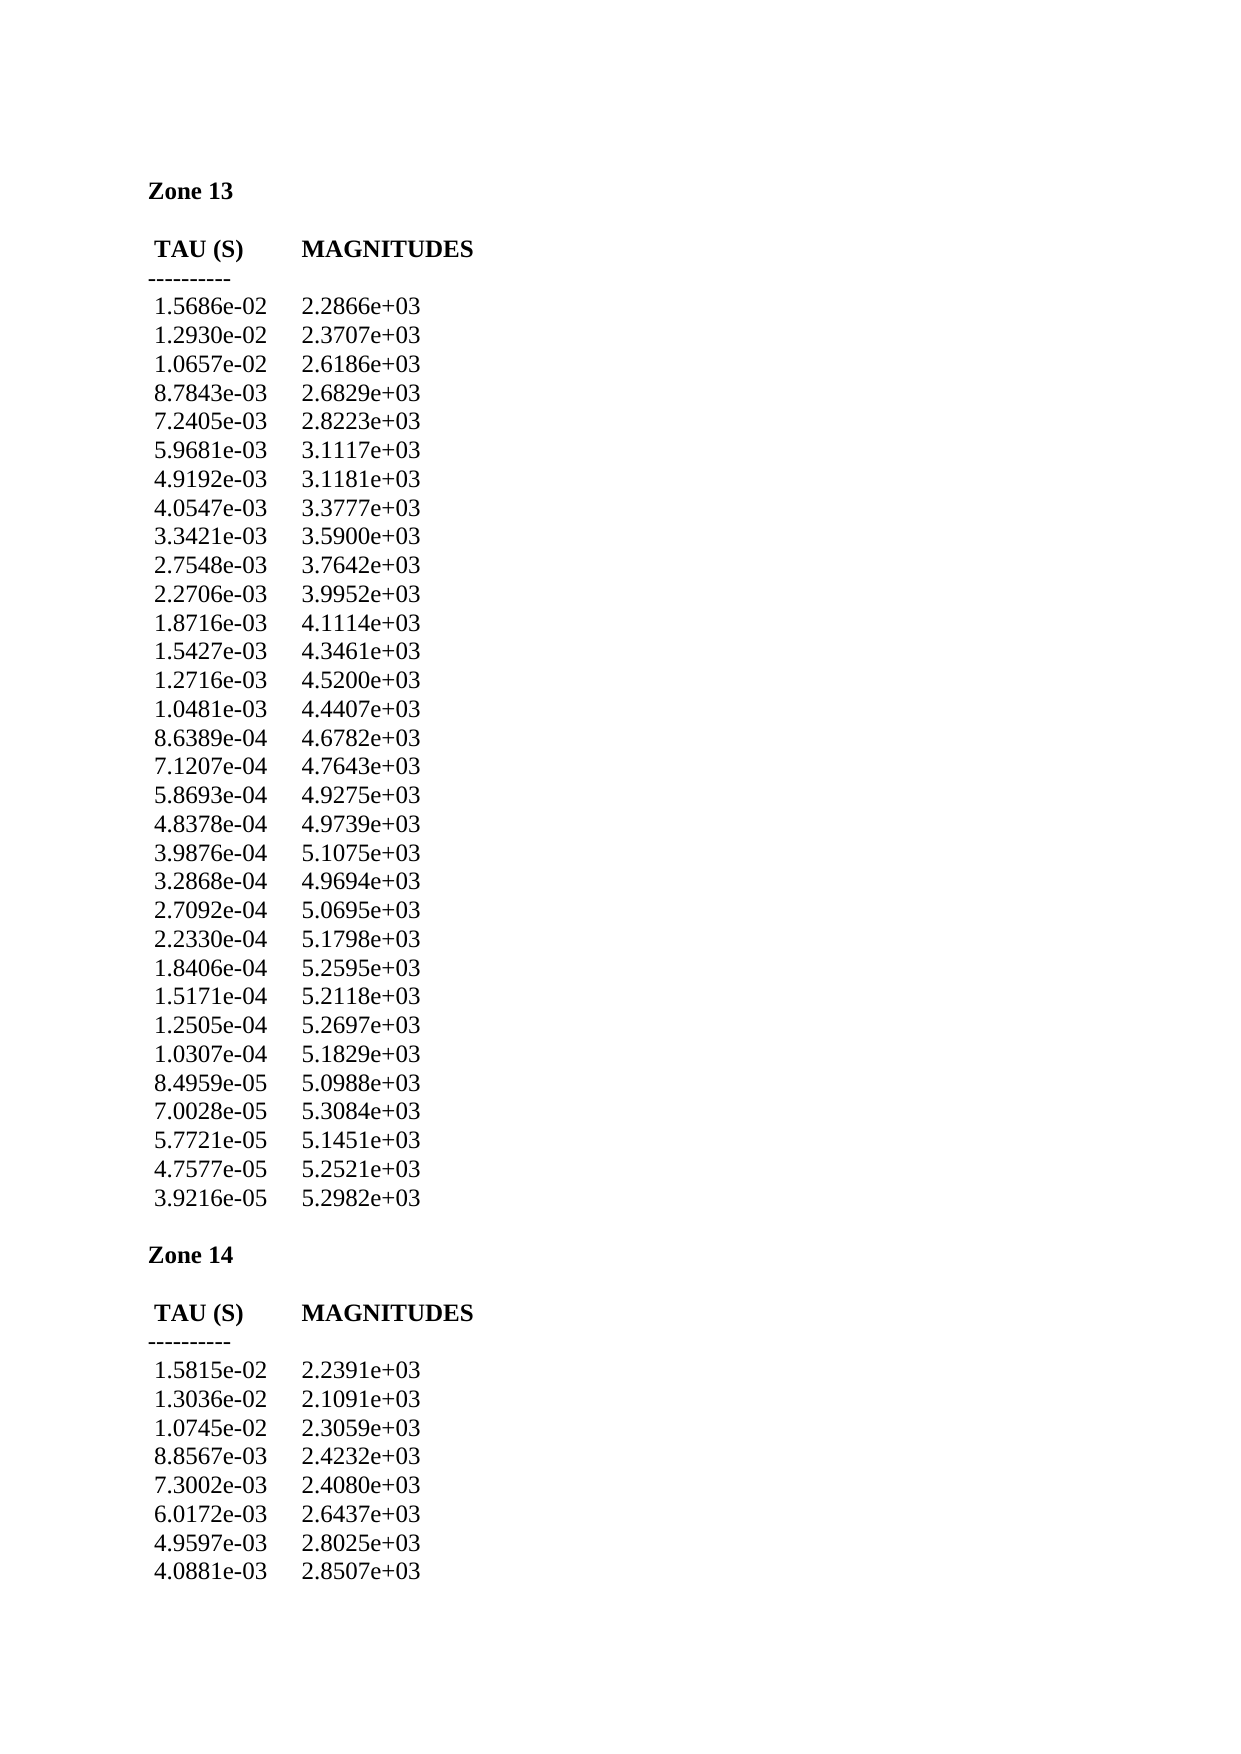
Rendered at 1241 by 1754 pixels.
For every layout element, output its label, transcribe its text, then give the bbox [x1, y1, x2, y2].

text 1.3036e-02 2.1091e+03 [148, 1384, 1093, 1413]
text 8.8567e-03 2.4232e+03 [148, 1441, 1093, 1470]
text 2.2330e-04 5.1798e+03 [148, 924, 1093, 953]
text TAU (S) MAGNITUDES [148, 1298, 1093, 1326]
text 1.0481e-03 4.4407e+03 [148, 694, 1093, 723]
text 1.0745e-02 2.3059e+03 [148, 1413, 1093, 1441]
text 3.9876e-04 5.1075e+03 [148, 838, 1093, 866]
text 5.7721e-05 5.1451e+03 [148, 1125, 1093, 1154]
text ---------- [148, 1326, 1093, 1355]
text 7.1207e-04 4.7643e+03 [148, 751, 1093, 780]
text 1.2930e-02 2.3707e+03 [148, 320, 1093, 349]
text Zone 13 [148, 176, 1093, 205]
text 1.2716e-03 4.5200e+03 [148, 665, 1093, 694]
text 3.9216e-05 5.2982e+03 [148, 1183, 1093, 1211]
text 6.0172e-03 2.6437e+03 [148, 1499, 1093, 1528]
text 1.5815e-02 2.2391e+03 [148, 1355, 1093, 1384]
text 1.5686e-02 2.2866e+03 [148, 291, 1093, 320]
text ---------- [148, 263, 1093, 291]
text 5.9681e-03 3.1117e+03 [148, 435, 1093, 464]
text 3.3421e-03 3.5900e+03 [148, 521, 1093, 550]
text 4.8378e-04 4.9739e+03 [148, 809, 1093, 838]
text 1.5171e-04 5.2118e+03 [148, 981, 1093, 1010]
text 4.0881e-03 2.8507e+03 [148, 1556, 1093, 1585]
text 1.8406e-04 5.2595e+03 [148, 953, 1093, 981]
text 4.0547e-03 3.3777e+03 [148, 493, 1093, 521]
text TAU (S) MAGNITUDES [148, 234, 1093, 263]
text 2.7092e-04 5.0695e+03 [148, 895, 1093, 924]
text 8.4959e-05 5.0988e+03 [148, 1068, 1093, 1096]
text 4.9597e-03 2.8025e+03 [148, 1528, 1093, 1556]
text 1.0657e-02 2.6186e+03 [148, 349, 1093, 378]
text 2.2706e-03 3.9952e+03 [148, 579, 1093, 608]
text 4.9192e-03 3.1181e+03 [148, 464, 1093, 493]
text 8.6389e-04 4.6782e+03 [148, 723, 1093, 751]
text 1.2505e-04 5.2697e+03 [148, 1010, 1093, 1039]
text 7.0028e-05 5.3084e+03 [148, 1096, 1093, 1125]
text 1.0307e-04 5.1829e+03 [148, 1039, 1093, 1068]
text 2.7548e-03 3.7642e+03 [148, 550, 1093, 579]
text 5.8693e-04 4.9275e+03 [148, 780, 1093, 809]
text 1.8716e-03 4.1114e+03 [148, 608, 1093, 636]
text 4.7577e-05 5.2521e+03 [148, 1154, 1093, 1183]
text 7.2405e-03 2.8223e+03 [148, 406, 1093, 435]
text Zone 14 [148, 1240, 1093, 1269]
text 8.7843e-03 2.6829e+03 [148, 378, 1093, 406]
text 7.3002e-03 2.4080e+03 [148, 1470, 1093, 1499]
text 3.2868e-04 4.9694e+03 [148, 866, 1093, 895]
text 1.5427e-03 4.3461e+03 [148, 636, 1093, 665]
